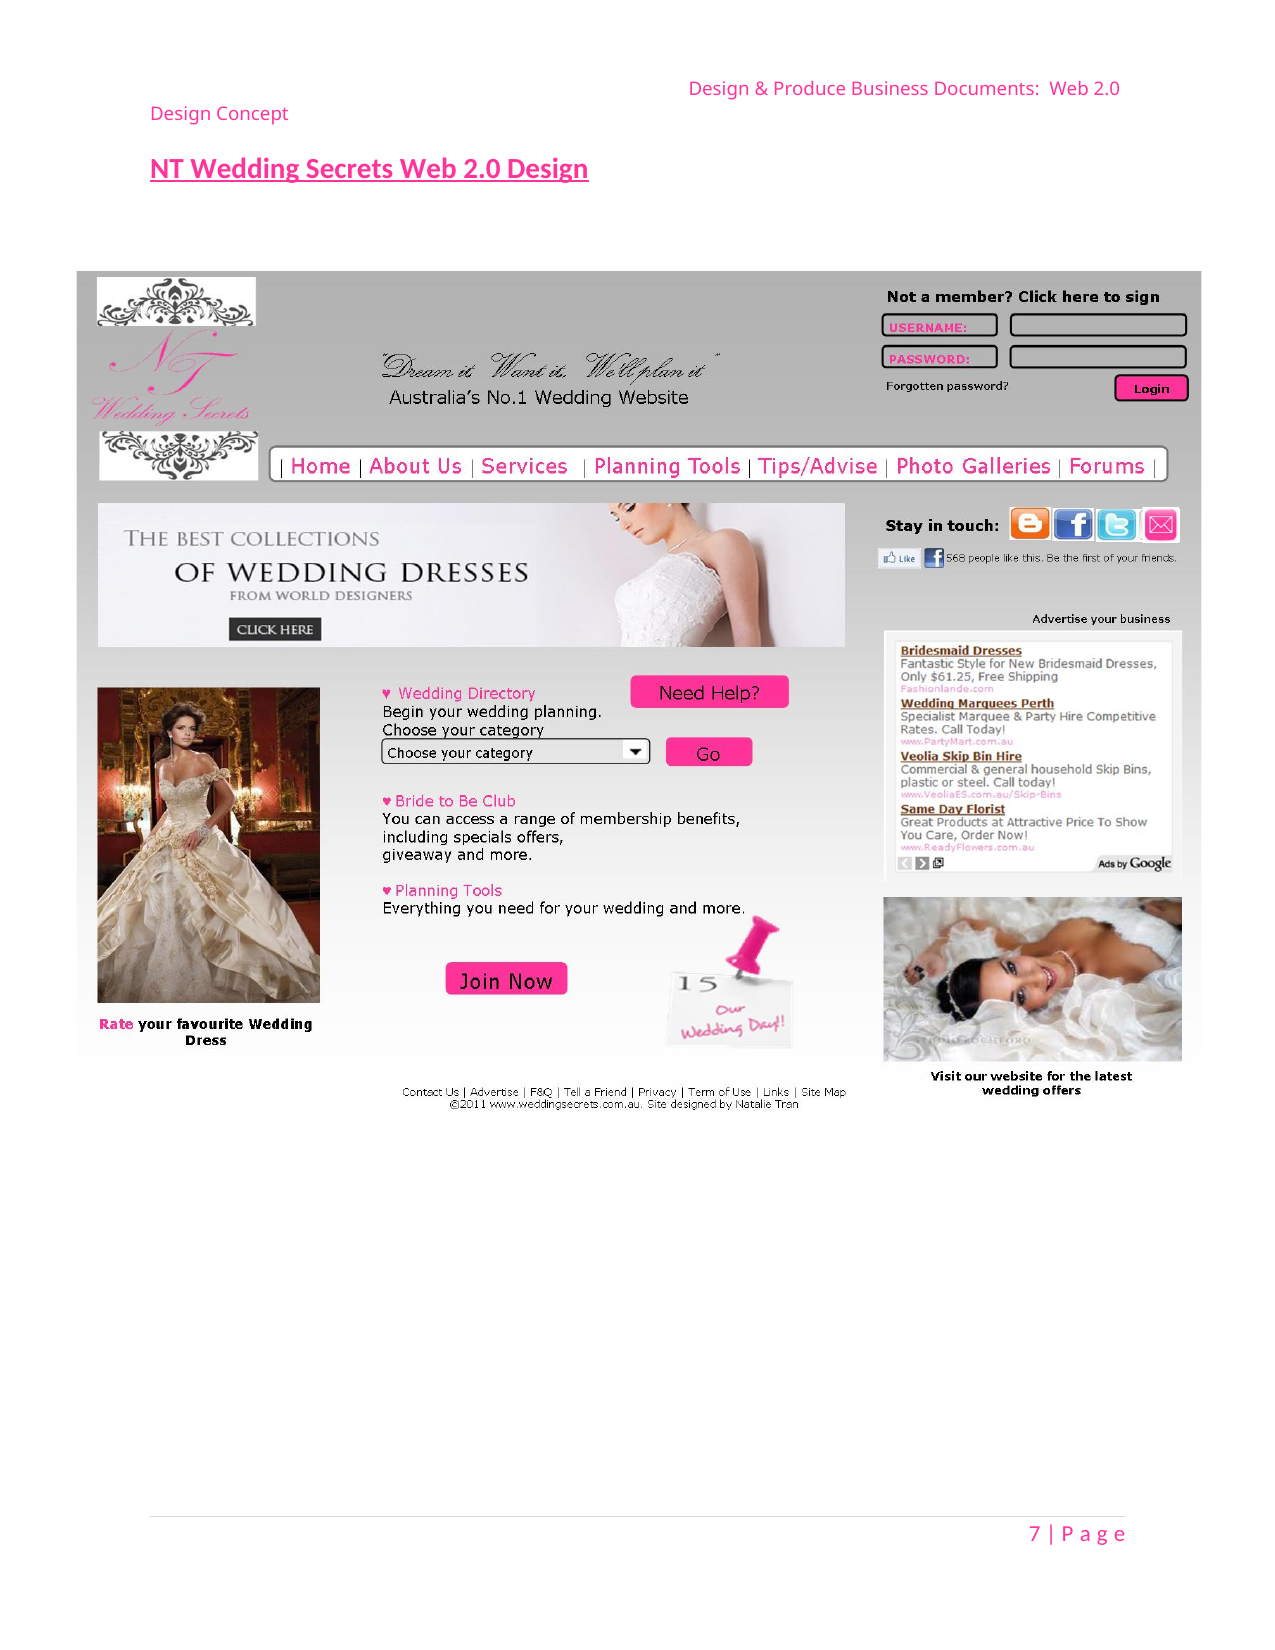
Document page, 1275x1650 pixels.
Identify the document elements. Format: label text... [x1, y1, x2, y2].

picture [76, 271, 1202, 1113]
text NT Wedding Secrets Web 2.0 Design [150, 150, 1125, 186]
